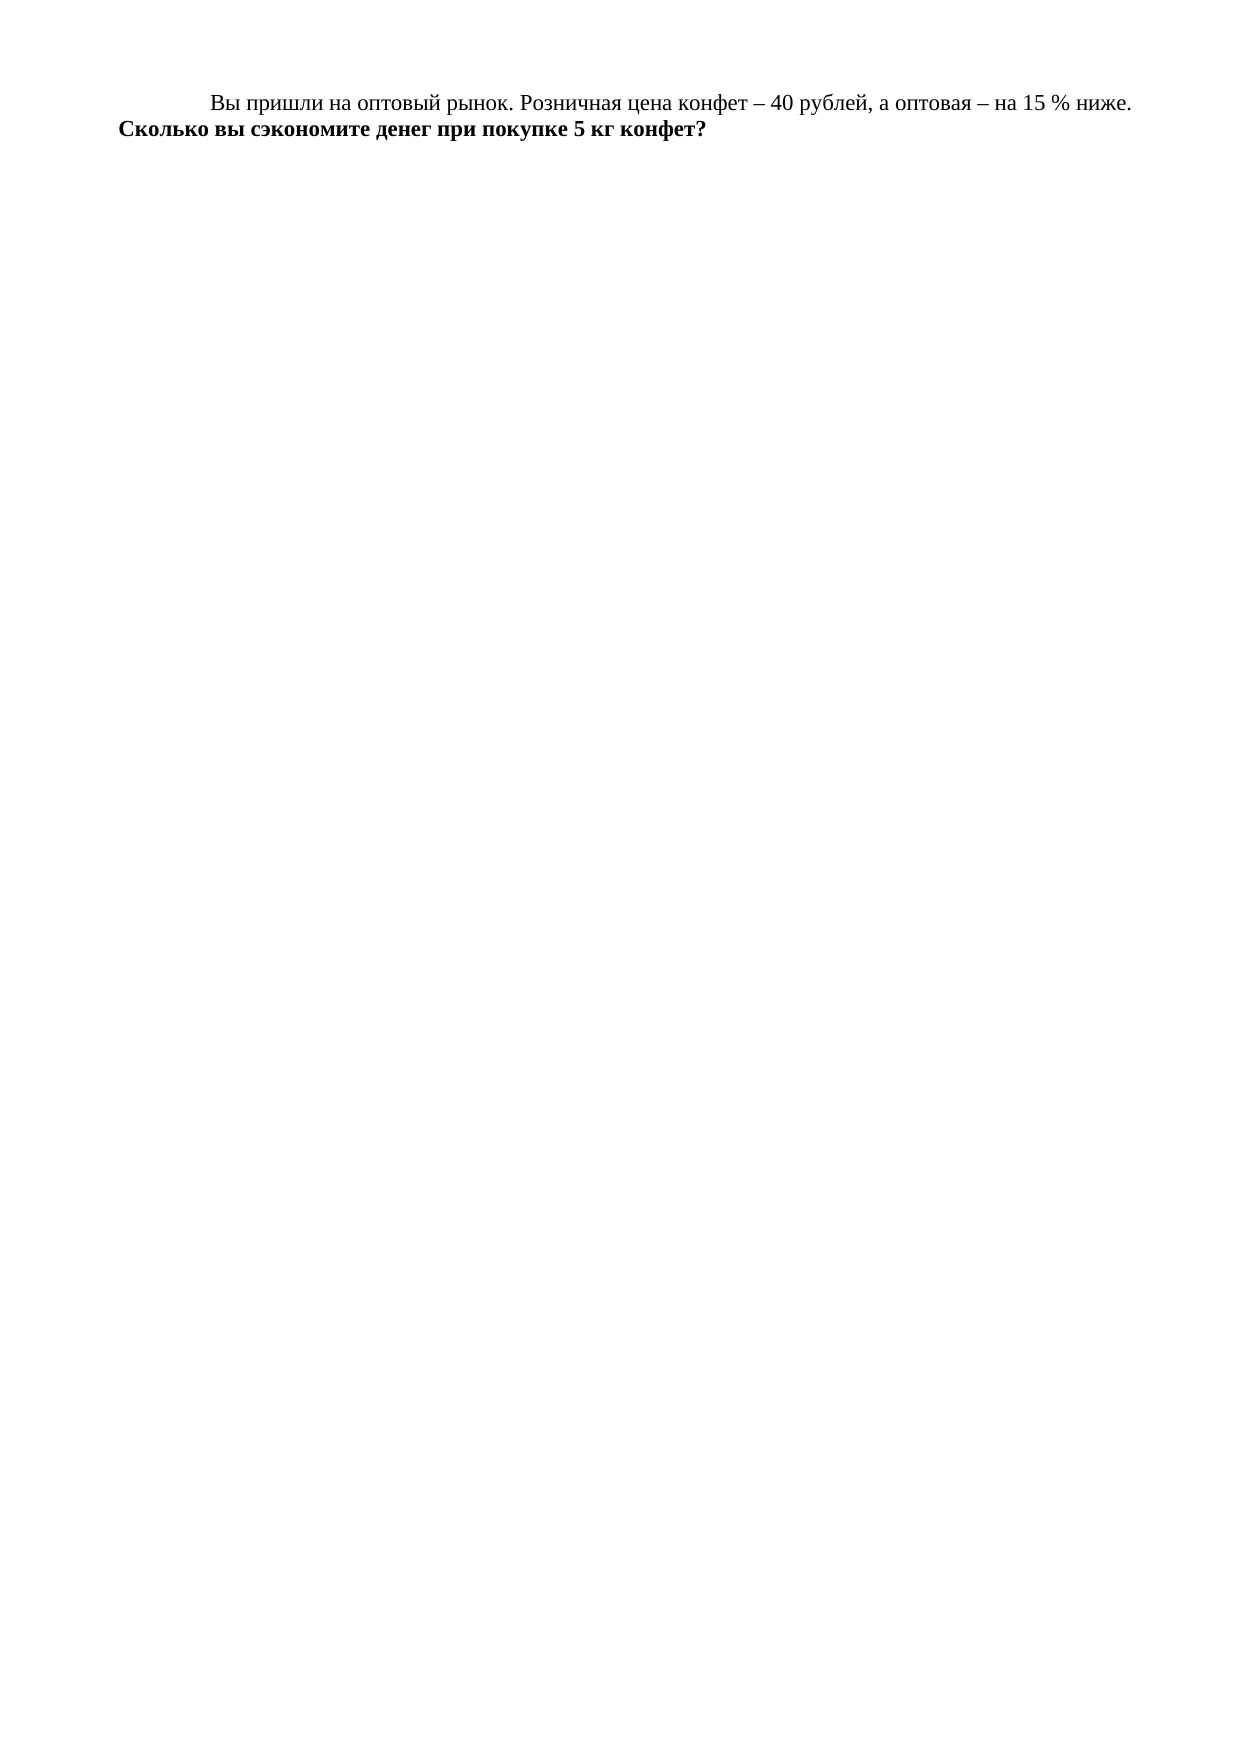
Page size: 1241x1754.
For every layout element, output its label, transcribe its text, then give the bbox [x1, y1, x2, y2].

text Вы пришли на оптовый рынок. Розничная цена конфет – 40 рублей, а оптовая – на 15 % ниже. Сколько вы сэкономите денег при покупке 5 кг конфет? [118, 89, 1152, 141]
